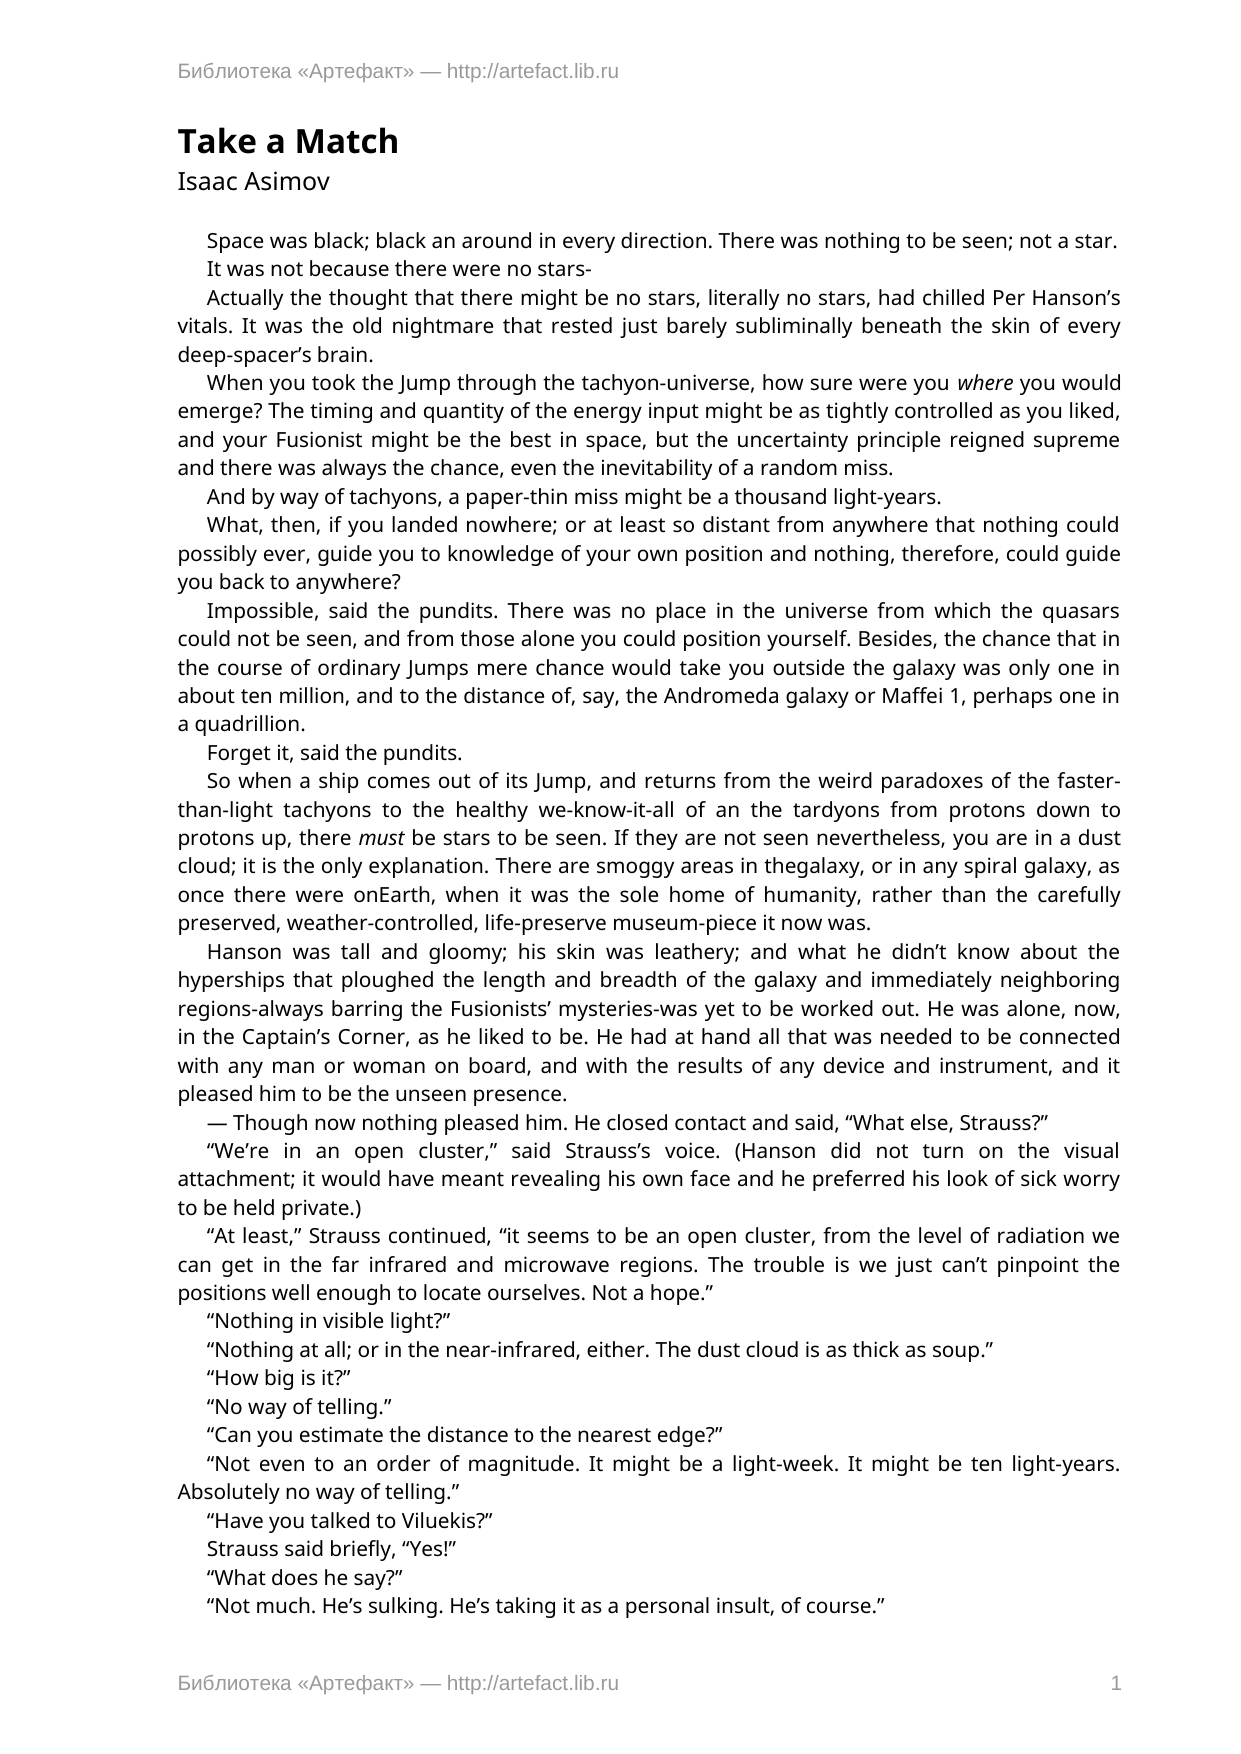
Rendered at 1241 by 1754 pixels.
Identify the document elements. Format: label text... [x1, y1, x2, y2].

text “No way of telling.” [177, 1392, 1122, 1420]
text So when a ship comes out of its Jump, and returns from the weird paradoxes of the faster-than-light tachyons to the healthy we-know-it-all of an the tardyons from protons down to protons up, there must be stars to be seen. If they are not seen nevertheless, you are in a dust cloud; it is the only explanation. There are smoggy areas in thegalaxy, or in any spiral galaxy, as once there were onEarth, when it was the sole home of humanity, rather than the carefully preserved, weather-controlled, life-preserve museum-piece it now was. [177, 766, 1122, 937]
text Space was black; black an around in every direction. There was nothing to be seen; not a star. [177, 226, 1122, 254]
text And by way of tachyons, a paper-thin miss might be a thousand light-years. [177, 482, 1122, 510]
text “We’re in an open cluster,” said Strauss’s voice. (Hanson did not turn on the visual attachment; it would have meant revealing his own face and he preferred his look of sick worry to be held private.) [177, 1136, 1122, 1221]
text Impossible, said the pundits. There was no place in the universe from which the quasars could not be seen, and from those alone you could position yourself. Besides, the chance that in the course of ordinary Jumps mere chance would take you outside the galaxy was only one in about ten million, and to the distance of, say, the Andromeda galaxy or Maffei 1, perhaps one in a quadrillion. [177, 596, 1122, 738]
subtitle Take a Match [177, 118, 1122, 163]
text — Though now nothing pleased him. He closed contact and said, “What else, Strauss?” [177, 1108, 1122, 1136]
text Forget it, said the pundits. [177, 738, 1122, 766]
text “Not much. He’s sulking. He’s taking it as a personal insult, of course.” [177, 1591, 1122, 1619]
text “Nothing at all; or in the near-infrared, either. The dust cloud is as thick as soup.” [177, 1335, 1122, 1363]
text “How big is it?” [177, 1363, 1122, 1392]
text Hanson was tall and gloomy; his skin was leathery; and what he didn’t know about the hyperships that ploughed the length and breadth of the galaxy and immediately neighboring regions-always barring the Fusionists’ mysteries-was yet to be worked out. He was alone, now, in the Captain’s Corner, as he liked to be. He had at hand all that was needed to be connected with any man or woman on board, and with the results of any device and instrument, and it pleased him to be the unseen presence. [177, 937, 1122, 1108]
text What, then, if you landed nowhere; or at least so distant from anywhere that nothing could possibly ever, guide you to knowledge of your own position and nothing, therefore, could guide you back to anywhere? [177, 510, 1122, 596]
text “Not even to an order of magnitude. It might be a light-week. It might be ten light-years. Absolutely no way of telling.” [177, 1449, 1122, 1506]
text “What does he say?” [177, 1563, 1122, 1591]
text “Have you talked to Viluekis?” [177, 1506, 1122, 1534]
text It was not because there were no stars- [177, 254, 1122, 283]
text “Can you estimate the distance to the nearest edge?” [177, 1420, 1122, 1449]
text Strauss said briefly, “Yes!” [177, 1534, 1122, 1563]
text “Nothing in visible light?” [177, 1307, 1122, 1335]
text Isaac Asimov [177, 163, 1122, 198]
text When you took the Jump through the tachyon-universe, how sure were you where you would emerge? The timing and quantity of the energy input might be as tightly controlled as you liked, and your Fusionist might be the best in space, but the uncertainty principle reigned supreme and there was always the chance, even the inevitability of a random miss. [177, 368, 1122, 482]
text “At least,” Strauss continued, “it seems to be an open cluster, from the level of radiation we can get in the far infrared and microwave regions. The trouble is we just can’t pinpoint the positions well enough to locate ourselves. Not a hope.” [177, 1221, 1122, 1307]
text Actually the thought that there might be no stars, literally no stars, had chilled Per Hanson’s vitals. It was the old nightmare that rested just barely subliminally beneath the skin of every deep-spacer’s brain. [177, 283, 1122, 368]
